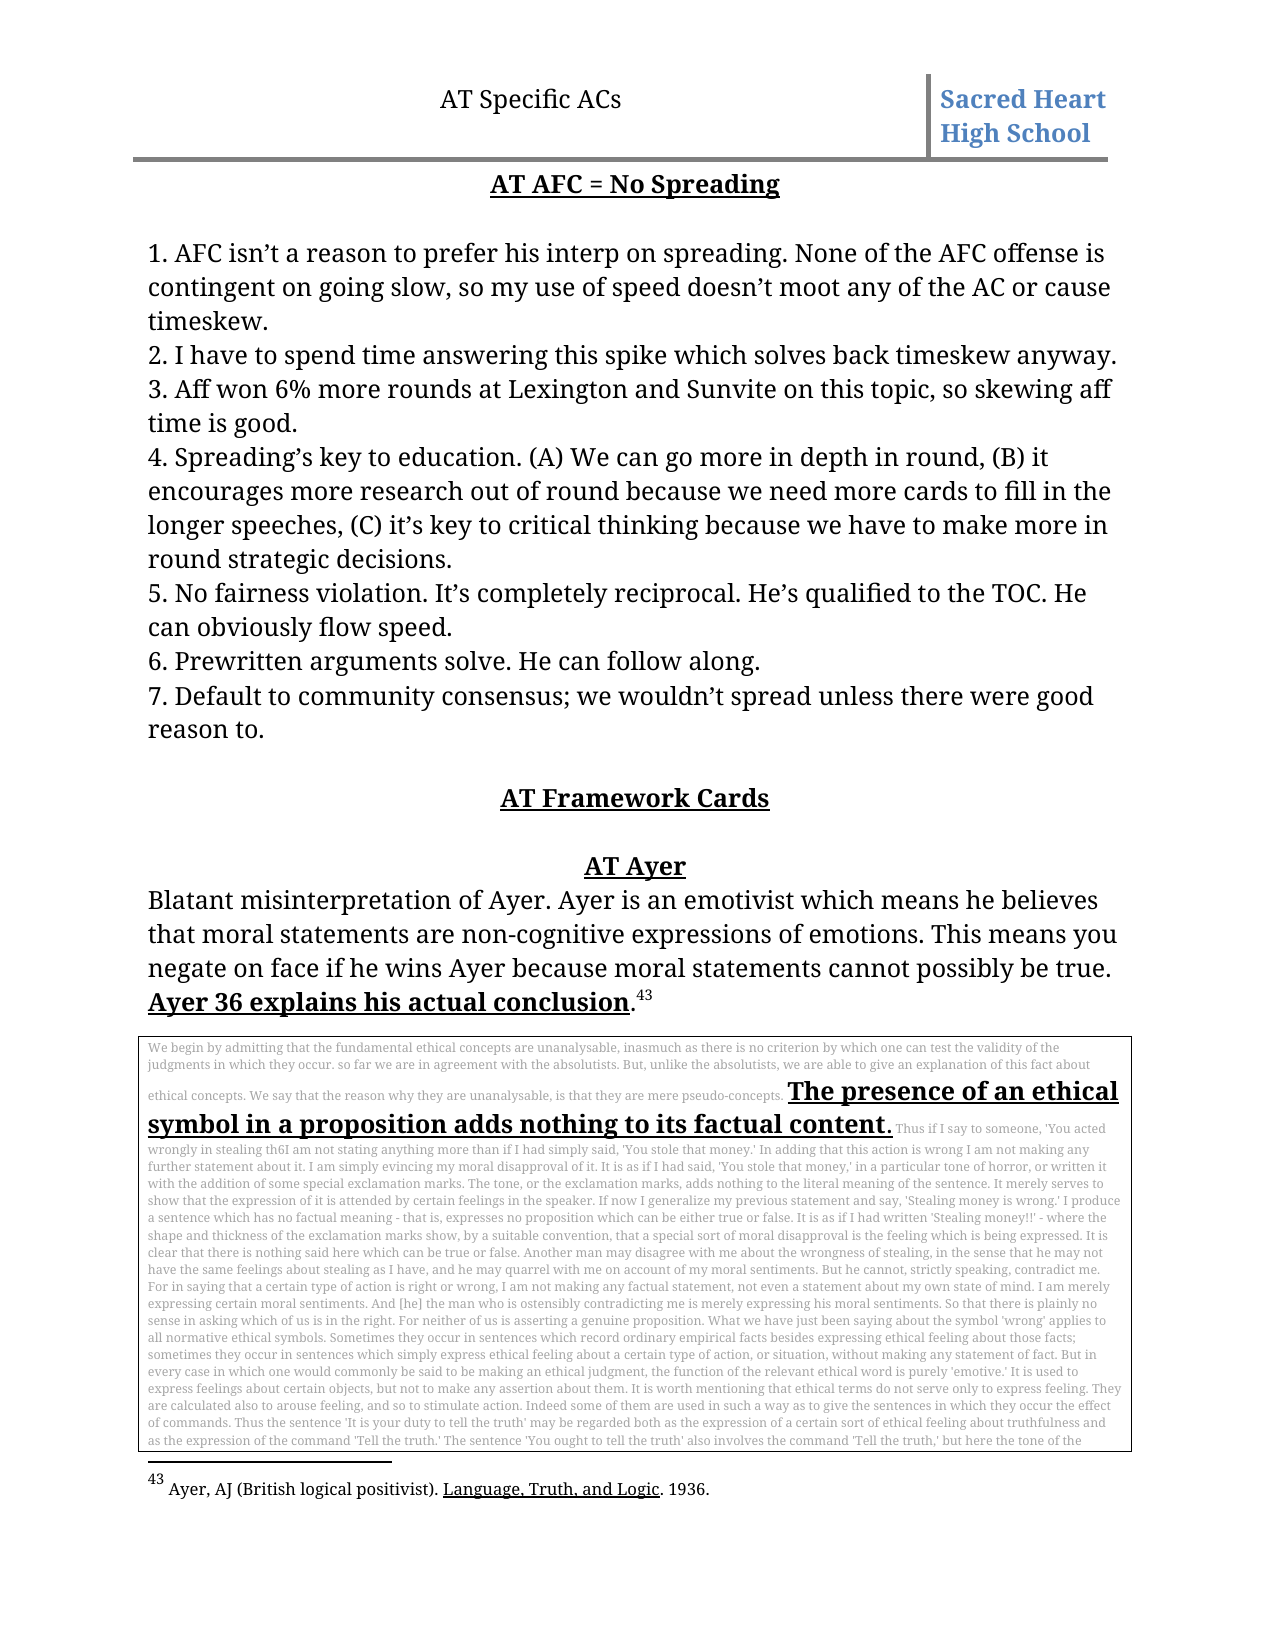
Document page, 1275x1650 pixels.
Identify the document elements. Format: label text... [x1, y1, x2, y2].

subtitle AT Ayer [148, 848, 1122, 882]
subtitle AT Framework Cards [148, 780, 1122, 814]
text 3. Aff won 6% more rounds at Lexington and Sunvite on this topic, so skewing aff time is good. [148, 372, 1122, 440]
subtitle AT AFC = No Spreading [148, 167, 1122, 201]
text 2. I have to spend time answering this spike which solves back timeskew anyway. [148, 337, 1122, 372]
text 7. Default to community consensus; we wouldn’t spread unless there were good reason to. [148, 678, 1122, 746]
text 1. AFC isn’t a reason to prefer his interp on spreading. None of the AFC offense is contingent on going slow, so my use of speed doesn’t moot any of the AC or cause timeskew. [148, 235, 1122, 337]
text 5. No fairness violation. It’s completely reciprocal. He’s qualified to the TOC. He can obviously flow speed. [148, 576, 1122, 644]
text Blatant misinterpretation of Ayer. Ayer is an emotivist which means he believes that moral statements are non-cognitive expressions of emotions. This means you negate on face if he wins Ayer because moral statements cannot possibly be true. Ayer 36 explains his actual conclusion. [148, 882, 1122, 1019]
text 4. Spreading’s key to education. (A) We can go more in depth in round, (B) it encourages more research out of round because we need more cards to fill in the longer speeches, (C) it’s key to critical thinking because we have to make more in round strategic decisions. [148, 440, 1122, 576]
text 6. Prewritten arguments solve. He can follow along. [148, 644, 1122, 678]
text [139, 1037, 1131, 1451]
